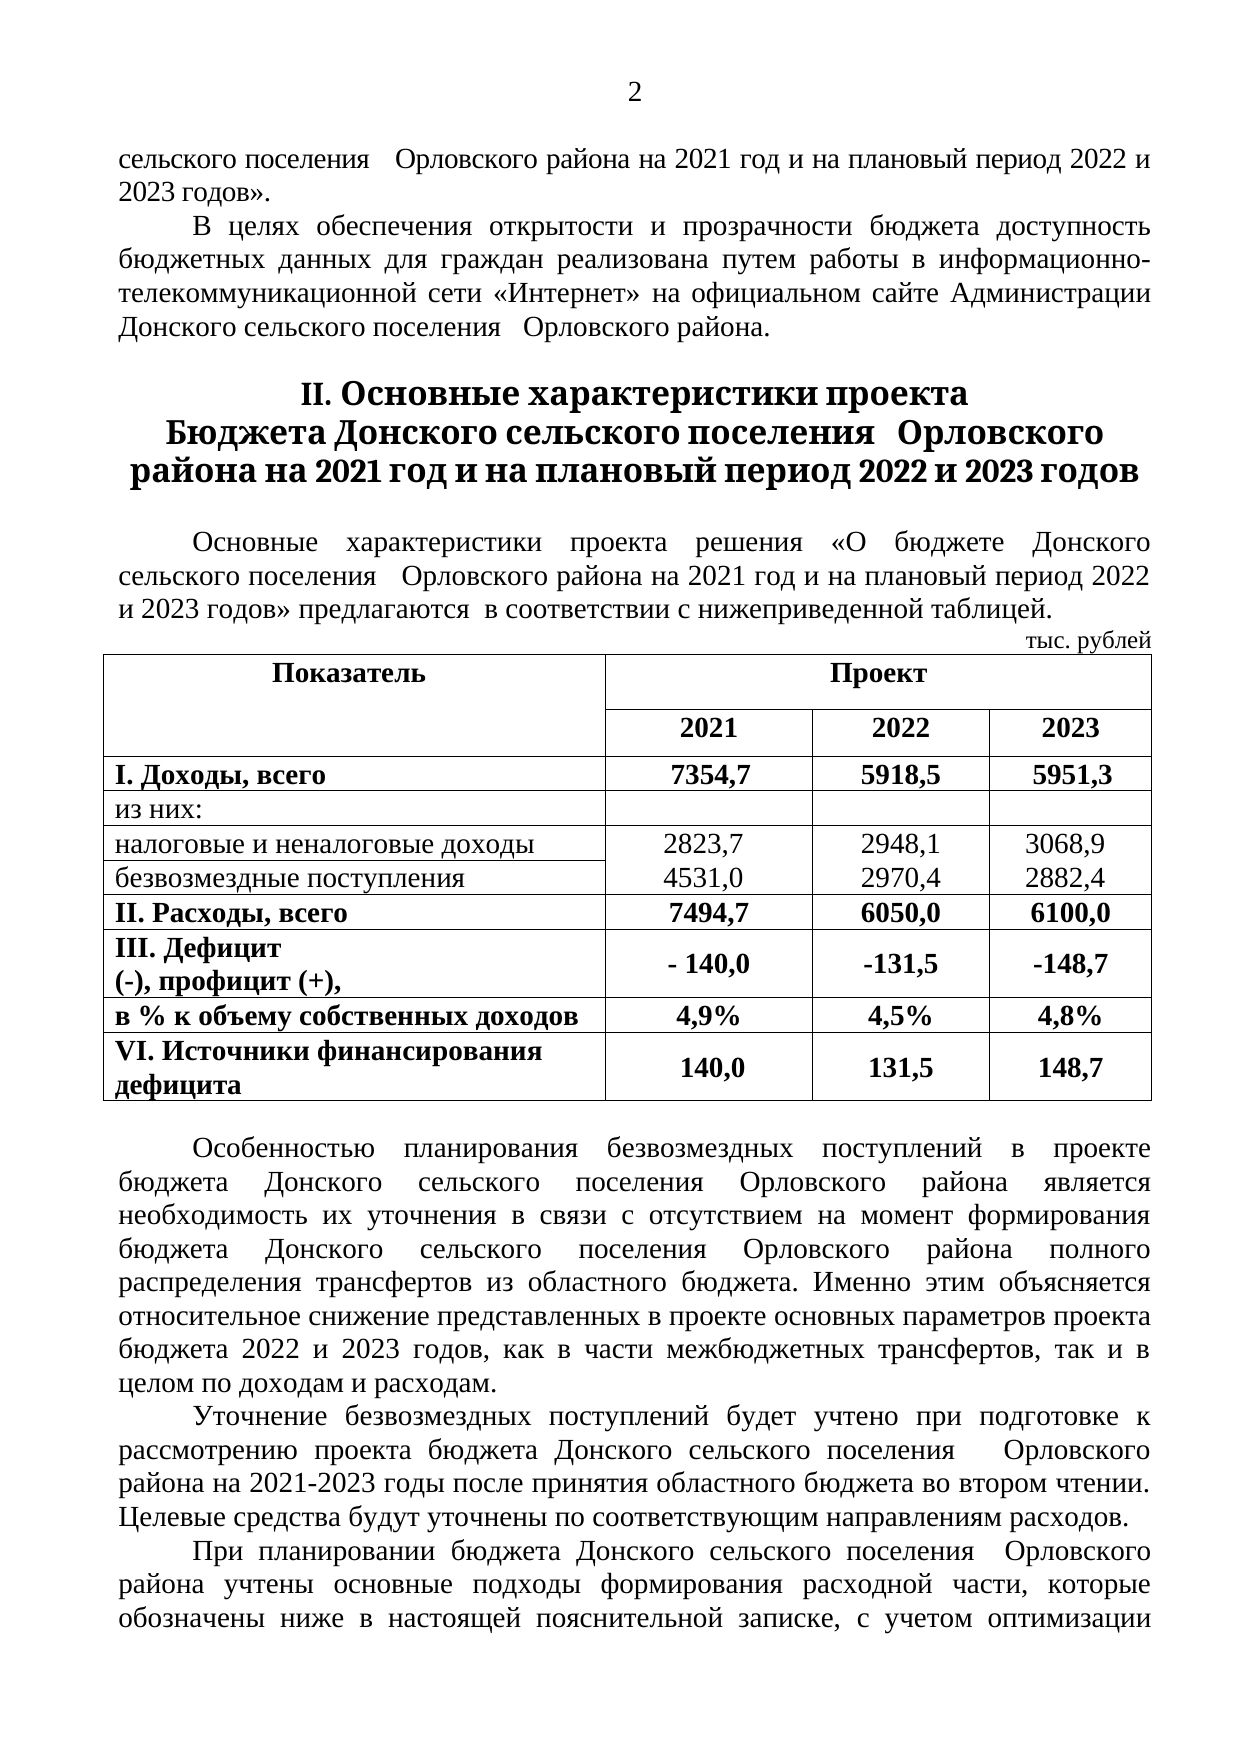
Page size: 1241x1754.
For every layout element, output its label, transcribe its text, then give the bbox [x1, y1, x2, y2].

table_cell 5951,3 [990, 757, 1151, 790]
table_cell 148,7 [990, 1033, 1151, 1100]
table_cell I. Доходы, всего [104, 757, 605, 790]
table_cell 131,5 [813, 1033, 989, 1100]
table_cell 4,8% [990, 998, 1151, 1032]
table_cell 2023 [990, 710, 1151, 756]
table_cell - 140,0 [606, 930, 812, 997]
table_cell 3068,9 [990, 826, 1151, 859]
text II. Основные характеристики проекта [118, 376, 1152, 414]
table_cell 2948,1 [813, 826, 989, 859]
table_cell налоговые и неналоговые доходы [104, 826, 605, 859]
table_header Проект [606, 655, 1151, 709]
table_cell II. Расходы, всего [104, 895, 605, 929]
text Бюджета Донского сельского поселения Орловского района на 2021 год и на плановый период 2022 и 2023 годов [118, 414, 1152, 491]
table_cell 5918,5 [813, 757, 989, 790]
text тыс. рублей [118, 625, 1152, 654]
table_cell 6100,0 [990, 895, 1151, 929]
table_cell 4,5% [813, 998, 989, 1032]
table_cell 4,9% [606, 998, 812, 1032]
table_cell 4531,0 [606, 860, 812, 894]
table_cell безвозмездные поступления [104, 861, 605, 894]
table_cell 140,0 [606, 1033, 812, 1100]
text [118, 141, 1152, 208]
text Основные характеристики проекта решения «О бюджете Донского сельского поселения Орловского района на 2021 год и на плановый период 2022 и 2023 годов» предлагаются в соответствии с нижеприведенной таблицей. [118, 524, 1152, 625]
table_cell -131,5 [813, 930, 989, 997]
table_cell III. Дефицит (-), профицит (+), [104, 930, 605, 997]
text Уточнение безвозмездных поступлений будет учтено при подготовке к рассмотрению проекта бюджета Донского сельского поселения Орловского района на 2021-2023 годы после принятия областного бюджета во втором чтении. Целевые средства будут уточнены по соответствующим направлениям расходов. [118, 1398, 1152, 1533]
table_cell из них: [104, 791, 605, 825]
table_cell 2882,4 [990, 860, 1151, 894]
table_cell [990, 791, 1151, 825]
table_cell 2970,4 [813, 860, 989, 894]
table_header Показатель [104, 655, 605, 756]
table_cell 2021 [606, 710, 812, 756]
table_cell 7494,7 [606, 895, 812, 929]
table_cell VI. Источники финансирования дефицита [104, 1033, 605, 1100]
table_cell -148,7 [990, 930, 1151, 997]
text Особенностью планирования безвозмездных поступлений в проекте бюджета Донского сельского поселения Орловского района является необходимость их уточнения в связи с отсутствием на момент формирования бюджета Донского сельского поселения Орловского района полного распределения трансфертов из областного бюджета. Именно этим объясняется относительное снижение представленных в проекте основных параметров проекта бюджета 2022 и 2023 годов, как в части межбюджетных трансфертов, так и в целом по доходам и расходам. [118, 1130, 1152, 1398]
table_cell 2022 [813, 710, 989, 756]
table_cell 7354,7 [606, 757, 812, 790]
table_cell 2823,7 [606, 826, 812, 859]
text В целях обеспечения открытости и прозрачности бюджета доступность бюджетных данных для граждан реализована путем работы в информационно-телекоммуникационной сети «Интернет» на официальном сайте Администрации Донского сельского поселения Орловского района. [118, 208, 1152, 342]
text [118, 1533, 1152, 1633]
table_cell [606, 791, 812, 825]
table_cell в % к объему собственных доходов [104, 998, 605, 1032]
table_cell [813, 791, 989, 825]
table_cell 6050,0 [813, 895, 989, 929]
